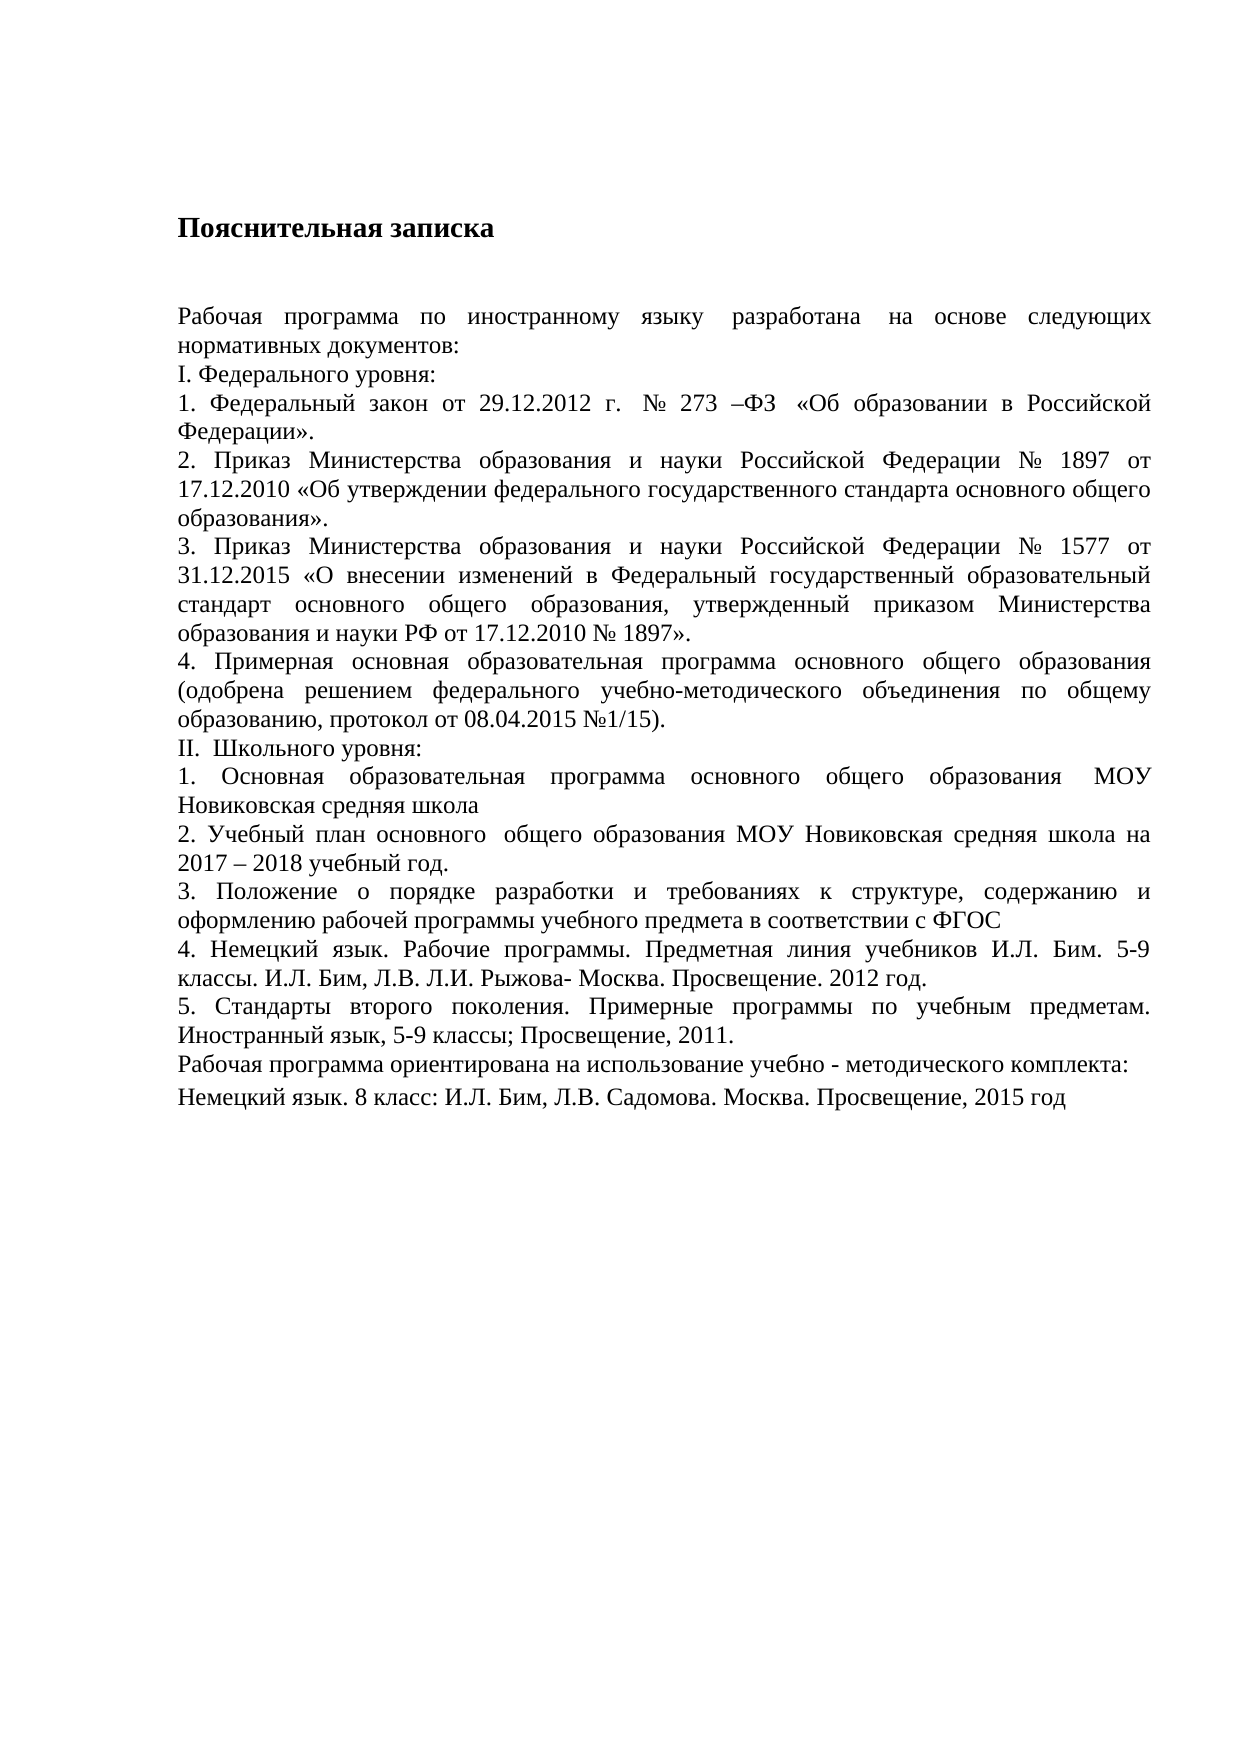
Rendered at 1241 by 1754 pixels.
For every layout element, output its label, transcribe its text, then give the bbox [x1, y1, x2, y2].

text 4. Немецкий язык. Рабочие программы. Предметная линия учебников И.Л. Бим. 5-9 классы. И.Л. Бим, Л.В. Л.И. Рыжова- Москва. Просвещение. 2012 год. [177, 934, 1152, 991]
text 4. Примерная основная образовательная программа основного общего образования (одобрена решением федерального учебно-методического объединения по общему образованию, протокол от 08.04.2015 №1/15). [177, 646, 1152, 733]
text Пояснительная записка [177, 210, 1152, 243]
text 1. Основная образовательная программа основного общего образования МОУ Новиковская средняя школа [177, 761, 1152, 819]
text Рабочая программа по иностранному языку разработана на основе следующих нормативных документов: [177, 301, 1152, 359]
text 1. Федеральный закон от 29.12.2012 г. № 273 –ФЗ «Об образовании в Российской Федерации». [177, 388, 1152, 445]
text 2. Учебный план основного общего образования МОУ Новиковская средняя школа на 2017 – 2018 учебный год. [177, 819, 1152, 876]
text I. Федерального уровня: [177, 359, 1152, 388]
text 5. Стандарты второго поколения. Примерные программы по учебным предметам. Иностранный язык, 5-9 классы; Просвещение, 2011. [177, 991, 1152, 1049]
text 3. Положение о порядке разработки и требованиях к структуре, содержанию и оформлению рабочей программы учебного предмета в соответствии с ФГОС [177, 876, 1152, 934]
text II. Школьного уровня: [177, 733, 1152, 761]
text Рабочая программа ориентирована на использование учебно - методического комплекта: Немецкий язык. 8 класс: И.Л. Бим, Л.В. Садомова. Москва. Просвещение, 2015 год [177, 1049, 1152, 1111]
text 3. Приказ Министерства образования и науки Российской Федерации № 1577 от 31.12.2015 «О внесении изменений в Федеральный государственный образовательный стандарт основного общего образования, утвержденный приказом Министерства образования и науки РФ от 17.12.2010 № 1897». [177, 531, 1152, 646]
text 2. Приказ Министерства образования и науки Российской Федерации № 1897 от 17.12.2010 «Об утверждении федерального государственного стандарта основного общего образования». [177, 445, 1152, 531]
